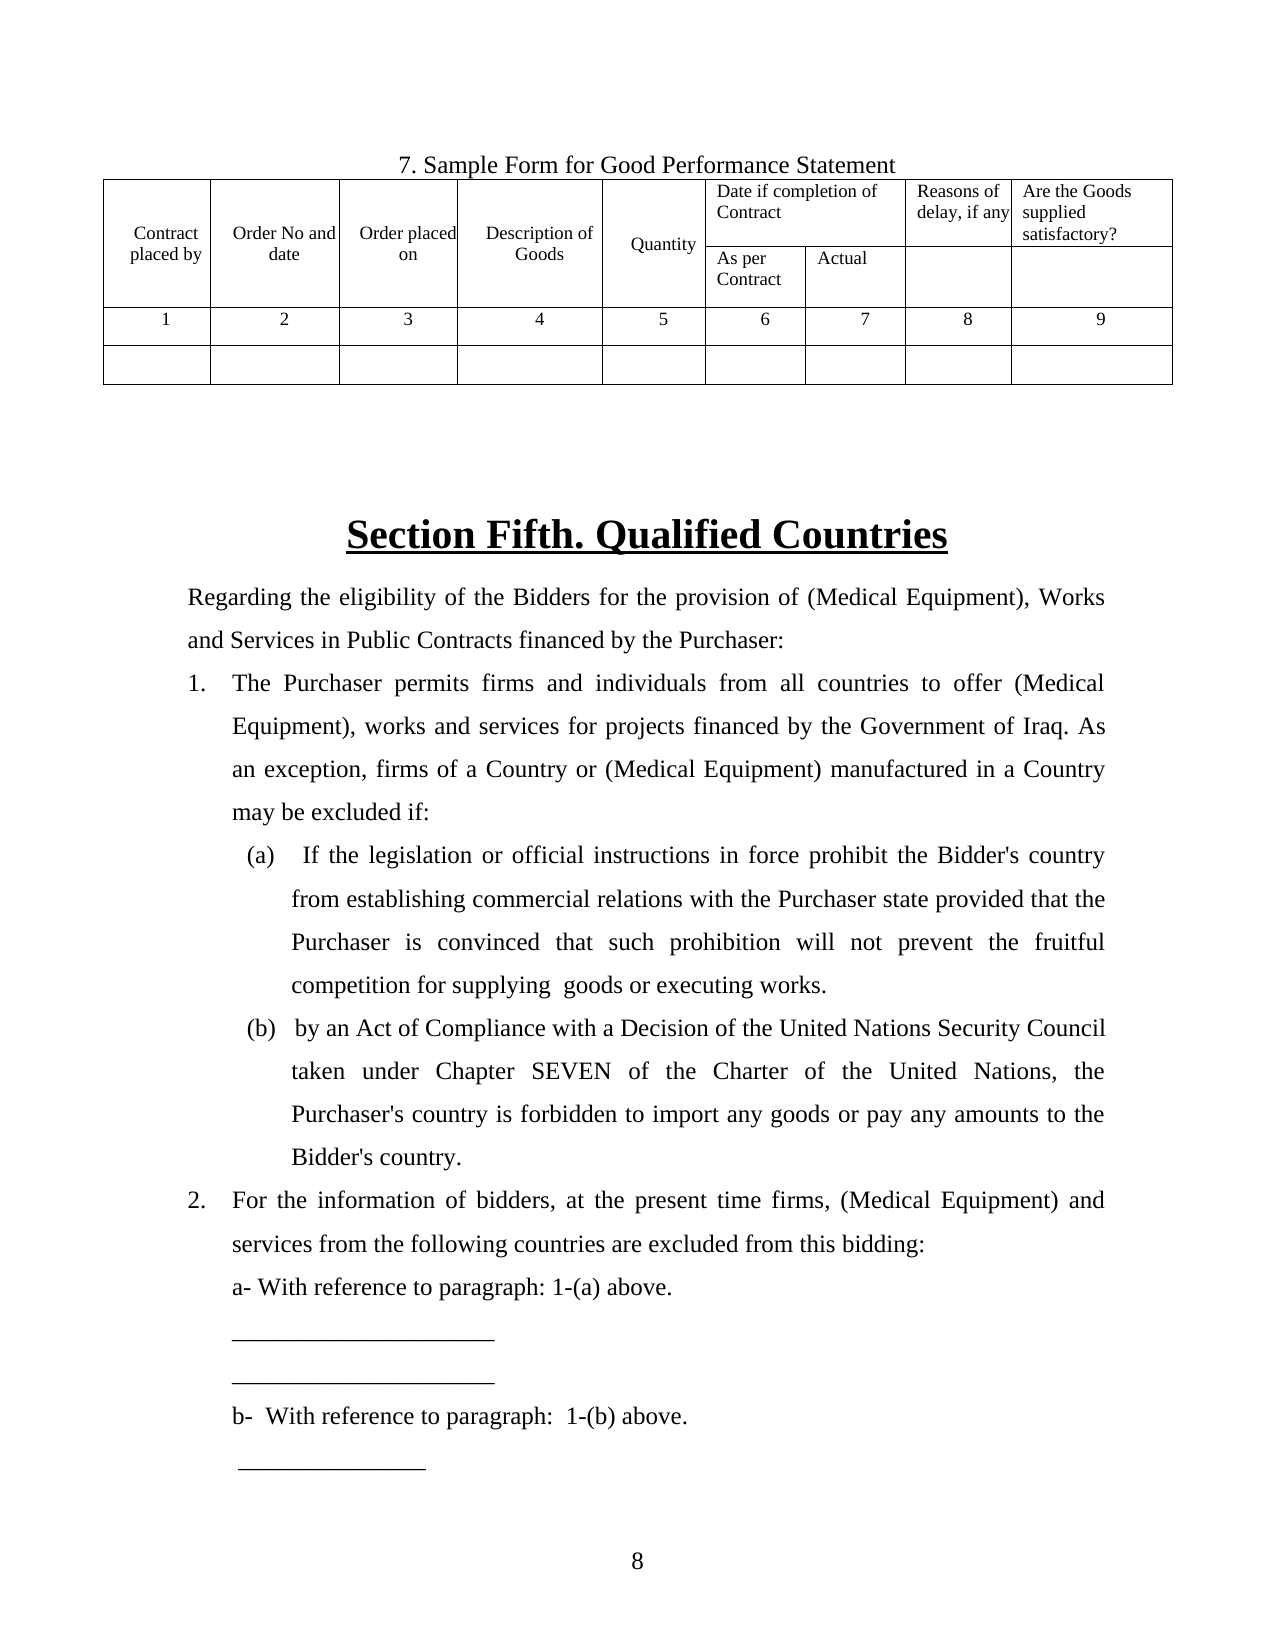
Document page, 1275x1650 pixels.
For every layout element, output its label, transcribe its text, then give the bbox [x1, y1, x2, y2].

table_header Reasons of delay, if any [906, 180, 1011, 246]
table_cell [1012, 346, 1172, 384]
table_cell 8 [906, 308, 1011, 345]
table_cell 2 [211, 308, 339, 345]
table_header Quantity [603, 180, 705, 307]
table_cell 7 [806, 308, 905, 345]
table_cell [1012, 247, 1172, 307]
table_cell 5 [603, 308, 705, 345]
table_cell [603, 346, 705, 384]
text (a) If the legislation or official instructions in force prohibit the Bidder's country from establishing commercial relations with the Purchaser state provided that the Purchaser is convinced that such prohibition will not prevent the fruitful competition for supplying goods or executing works. [247, 841, 1106, 999]
table_header Order placed on [340, 180, 457, 307]
table_cell [806, 346, 905, 384]
table_cell 3 [340, 308, 457, 345]
table_cell 1 [104, 308, 210, 345]
table_cell 9 [1012, 308, 1172, 345]
text Regarding the eligibility of the Bidders for the provision of (Medical Equipment), Works and Services in Public Contracts financed by the Purchaser: [187, 582, 1106, 654]
table_cell 4 [458, 308, 602, 345]
table_cell [211, 346, 339, 384]
table_cell [906, 346, 1011, 384]
text _______________ [232, 1444, 1106, 1473]
table_cell [706, 346, 805, 384]
table_cell [104, 346, 210, 384]
text (b) by an Act of Compliance with a Decision of the United Nations Security Council taken under Chapter SEVEN of the Charter of the United Nations, the Purchaser's country is forbidden to import any goods or pay any amounts to the Bidder's country. [247, 1013, 1106, 1171]
table_cell [340, 346, 457, 384]
text Section Fifth. Qualified Countries [187, 510, 1106, 558]
table_cell 6 [706, 308, 805, 345]
table_header Contract placed by [104, 180, 210, 307]
table_cell Actual [806, 247, 905, 307]
text 2. For the information of bidders, at the present time firms, (Medical Equipment) and services from the following countries are excluded from this bidding: [187, 1186, 1106, 1257]
table_cell [906, 247, 1011, 307]
text b- With reference to paragraph: 1-(b) above. [232, 1401, 1106, 1430]
table_cell As per Contract [706, 247, 805, 307]
table_header Order No and date [211, 180, 339, 307]
text 7. Sample Form for Good Performance Statement [187, 150, 1106, 179]
table_header Description of Goods [458, 180, 602, 307]
table_cell [458, 346, 602, 384]
table_header Are the Goods supplied satisfactory? [1012, 180, 1172, 246]
text _____________________ [232, 1358, 1106, 1387]
text 1. The Purchaser permits firms and individuals from all countries to offer (Medical Equipment), works and services for projects financed by the Government of Iraq. As an exception, firms of a Country or (Medical Equipment) manufactured in a Country may be excluded if: [187, 668, 1106, 826]
text a- With reference to paragraph: 1-(a) above. [232, 1272, 1106, 1301]
table_header Date if completion of Contract [706, 180, 905, 246]
text _____________________ [232, 1315, 1106, 1344]
